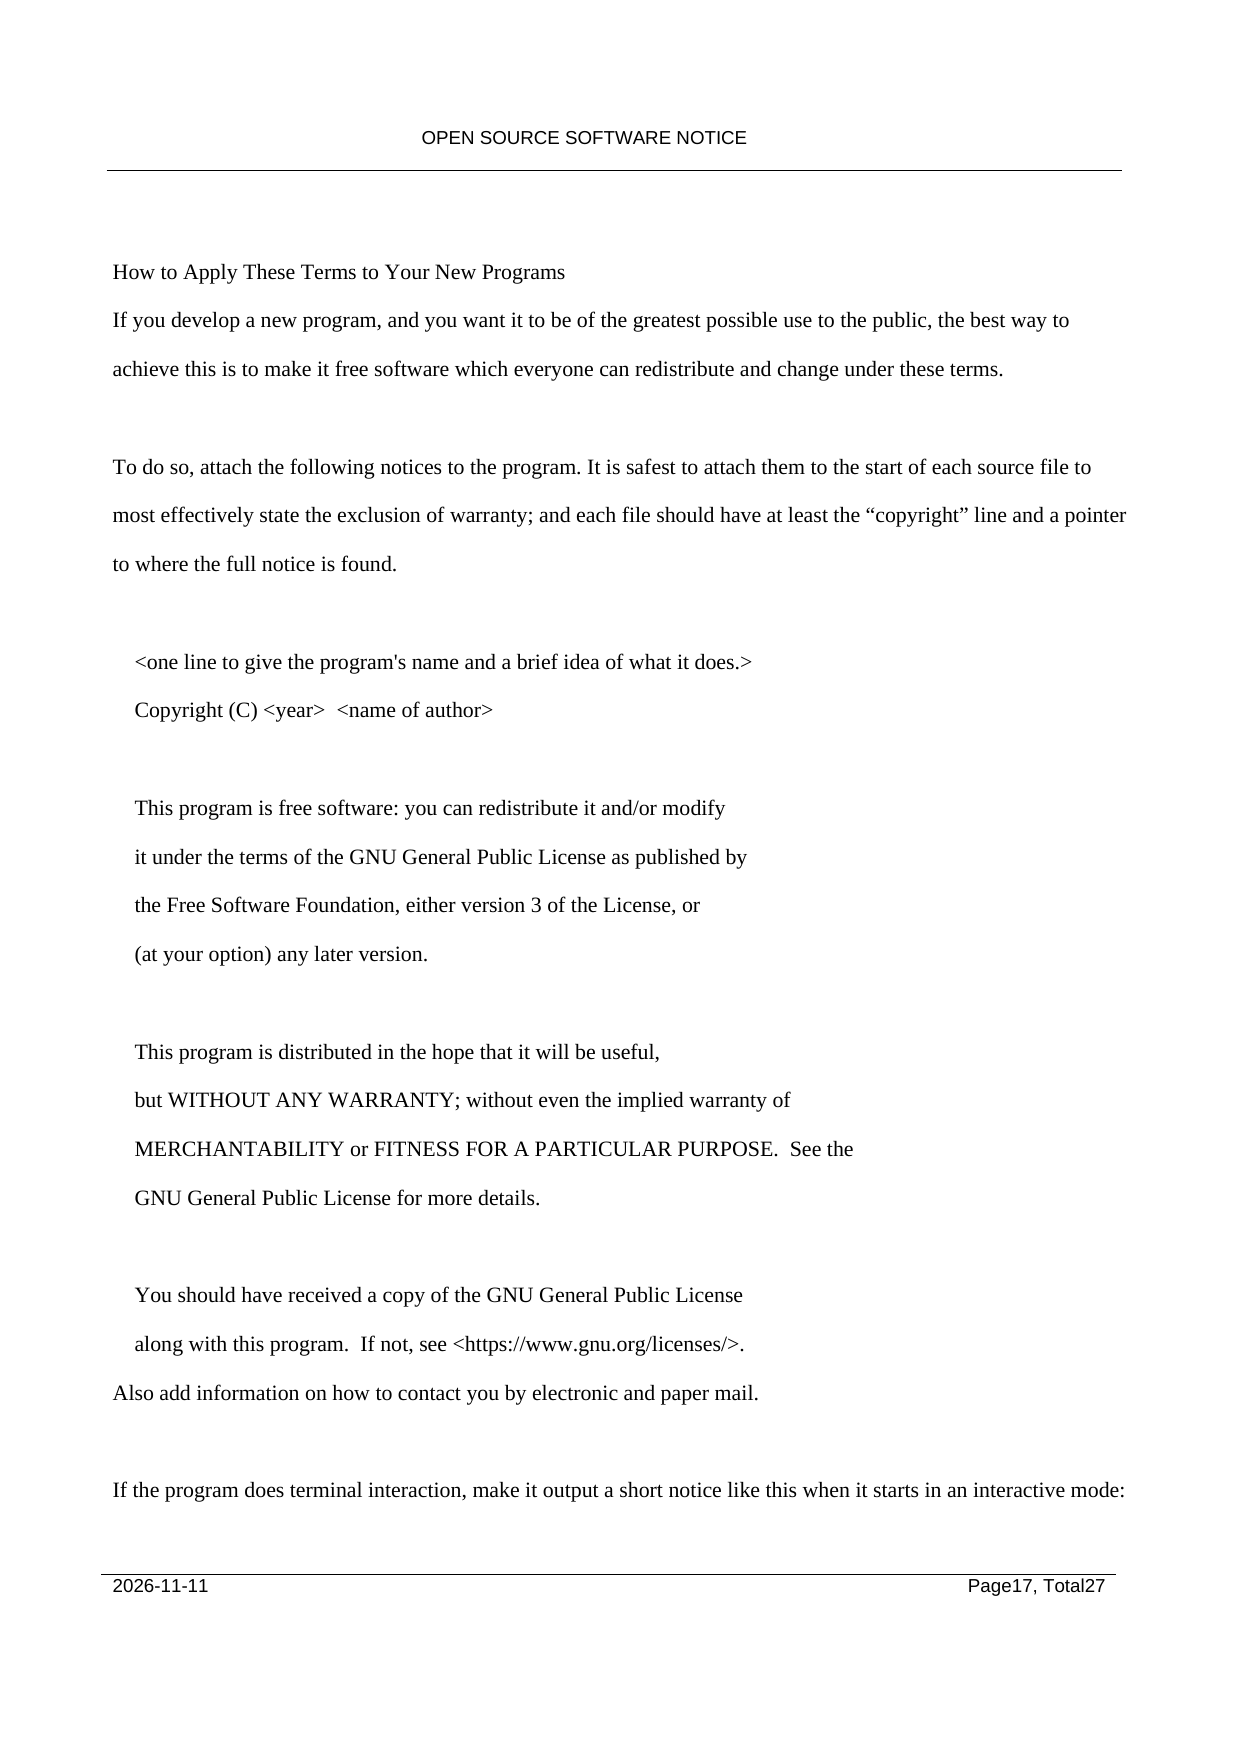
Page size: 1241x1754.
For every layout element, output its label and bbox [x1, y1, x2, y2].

text [112, 206, 1128, 1506]
